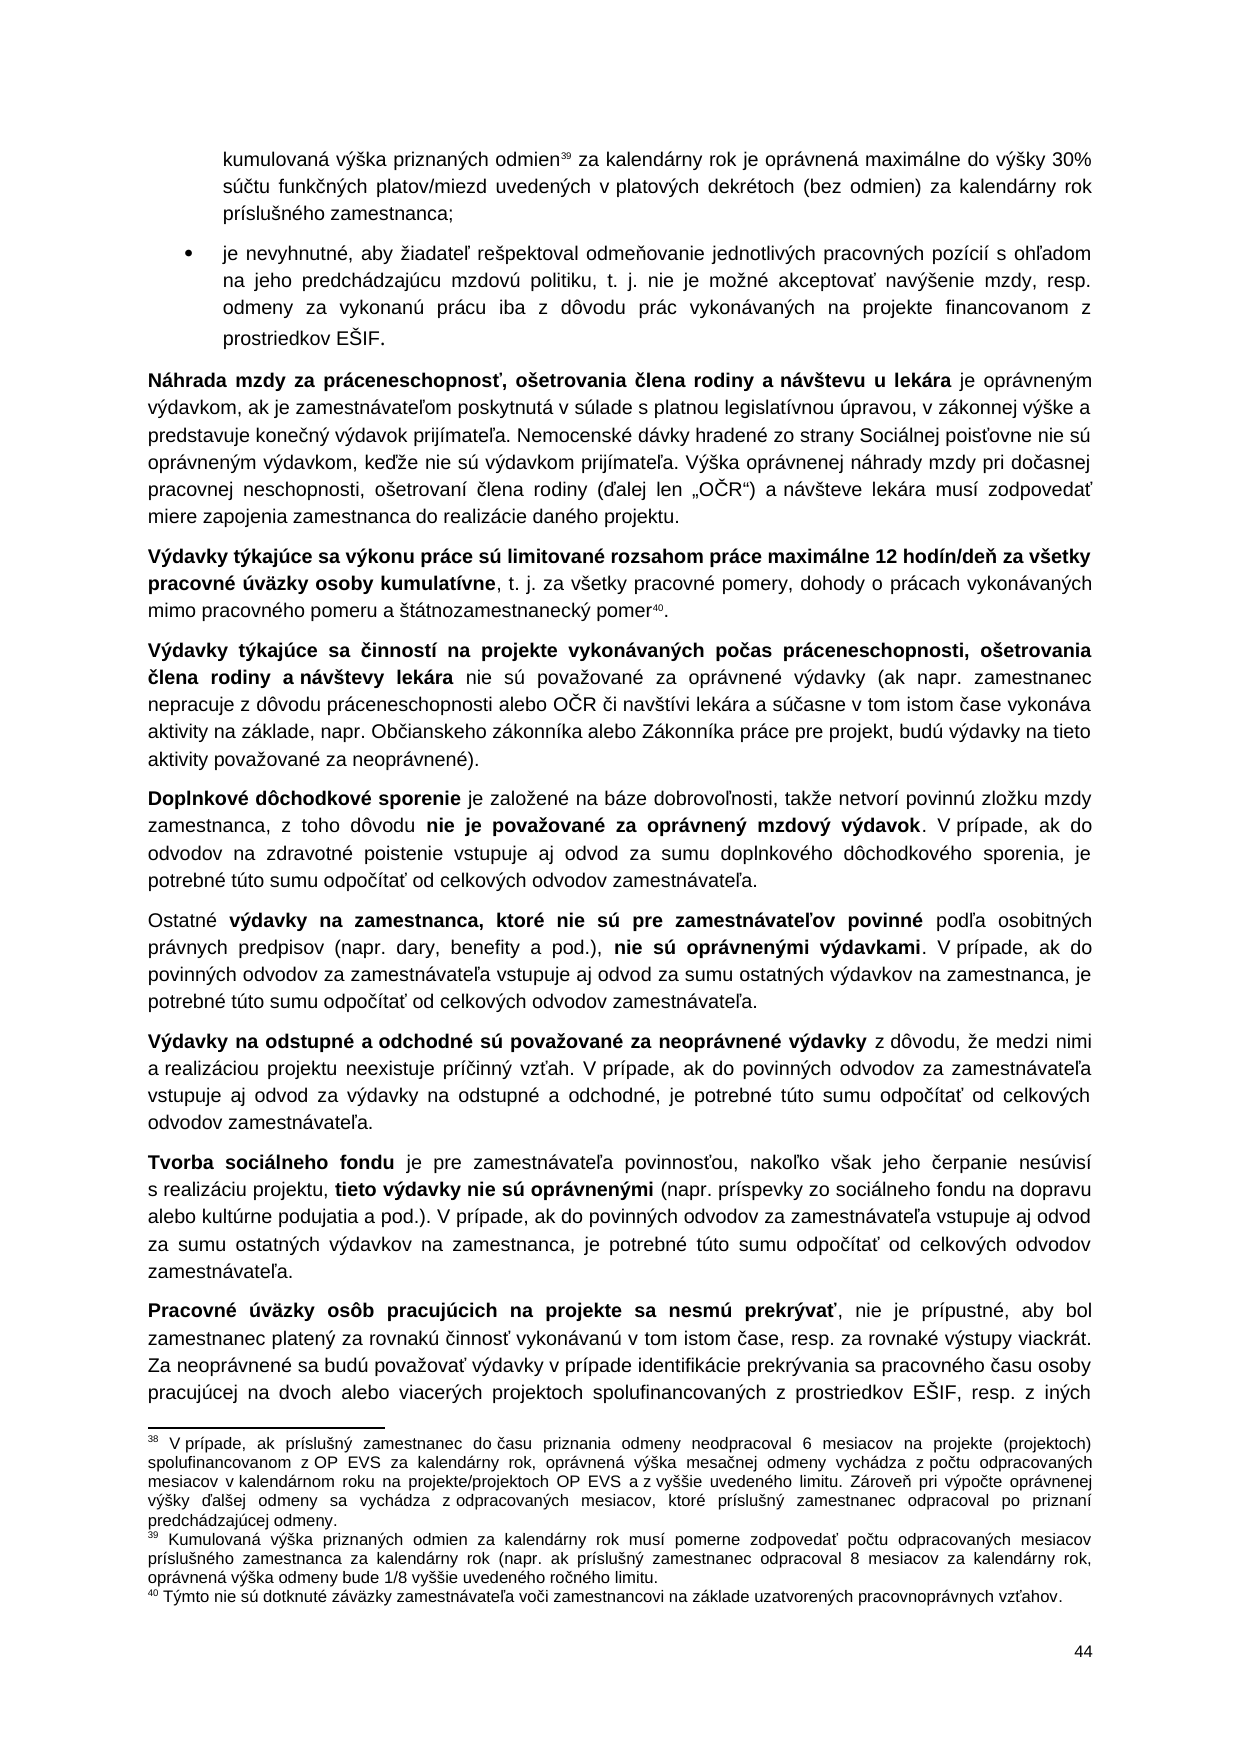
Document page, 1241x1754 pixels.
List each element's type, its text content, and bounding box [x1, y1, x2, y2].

text Ostatné výdavky na zamestnanca, ktoré nie sú pre zamestnávateľov povinné podľa osobitných právnych predpisov (napr. dary, benefity a pod.), nie sú oprávnenými výdavkami. V prípade, ak do povinných odvodov za zamestnávateľa vstupuje aj odvod za sumu ostatných výdavkov na zamestnanca, je potrebné túto sumu odpočítať od celkových odvodov zamestnávateľa. [148, 908, 1092, 1013]
text Výdavky na odstupné a odchodné sú považované za neoprávnené výdavky z dôvodu, že medzi nimi a realizáciou projektu neexistuje príčinný vzťah. V prípade, ak do povinných odvodov za zamestnávateľa vstupuje aj odvod za výdavky na odstupné a odchodné, je potrebné túto sumu odpočítať od celkových odvodov zamestnávateľa. [148, 1030, 1092, 1134]
text Náhrada mzdy za práceneschopnosť, ošetrovania člena rodiny a návštevu u lekára je oprávneným výdavkom, ak je zamestnávateľom poskytnutá v súlade s platnou legislatívnou úpravou, v zákonnej výške a predstavuje konečný výdavok prijímateľa. Nemocenské dávky hradené zo strany Sociálnej poisťovne nie sú oprávneným výdavkom, keďže nie sú výdavkom prijímateľa. Výška oprávnenej náhrady mzdy pri dočasnej pracovnej neschopnosti, ošetrovaní člena rodiny (ďalej len „OČR“) a návšteve lekára musí zodpovedať miere zapojenia zamestnanca do realizácie daného projektu. [148, 369, 1092, 528]
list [185, 148, 1092, 225]
text Doplnkové dôchodkové sporenie je založené na báze dobrovoľnosti, takže netvorí povinnú zložku mzdy zamestnanca, z toho dôvodu nie je považované za oprávnený mzdový výdavok. V prípade, ak do odvodov na zdravotné poistenie vstupuje aj odvod za sumu doplnkového dôchodkového sporenia, je potrebné túto sumu odpočítať od celkových odvodov zamestnávateľa. [148, 787, 1092, 891]
text Výdavky týkajúce sa činností na projekte vykonávaných počas práceneschopnosti, ošetrovania člena rodiny a návštevy lekára nie sú považované za oprávnené výdavky (ak napr. zamestnanec nepracuje z dôvodu práceneschopnosti alebo OČR či navštívi lekára a súčasne v tom istom čase vykonáva aktivity na základe, napr. Občianskeho zákonníka alebo Zákonníka práce pre projekt, budú výdavky na tieto aktivity považované za neoprávnené). [148, 639, 1092, 770]
list je nevyhnutné, aby žiadateľ rešpektoval odmeňovanie jednotlivých pracovných pozícií s ohľadom na jeho predchádzajúcu mzdovú politiku, t. j. nie je možné akceptovať navýšenie mzdy, resp. odmeny za vykonanú prácu iba z dôvodu prác vykonávaných na projekte financovanom z prostriedkov EŠIF. [185, 242, 1092, 351]
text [148, 1299, 1092, 1404]
list Tvorba sociálneho fondu je pre zamestnávateľa povinnosťou, nakoľko však jeho čerpanie nesúvisí s realizáciu projektu, tieto výdavky nie sú oprávnenými (napr. príspevky zo sociálneho fondu na dopravu alebo kultúrne podujatia a pod.). V prípade, ak do povinných odvodov za zamestnávateľa vstupuje aj odvod za sumu ostatných výdavkov na zamestnanca, je potrebné túto sumu odpočítať od celkových odvodov zamestnávateľa. [148, 1151, 1092, 1282]
text Výdavky týkajúce sa výkonu práce sú limitované rozsahom práce maximálne 12 hodín/deň za všetky pracovné úväzky osoby kumulatívne, t. j. za všetky pracovné pomery, dohody o prácach vykonávaných mimo pracovného pomeru a štátnozamestnanecký pomer. [148, 545, 1092, 622]
